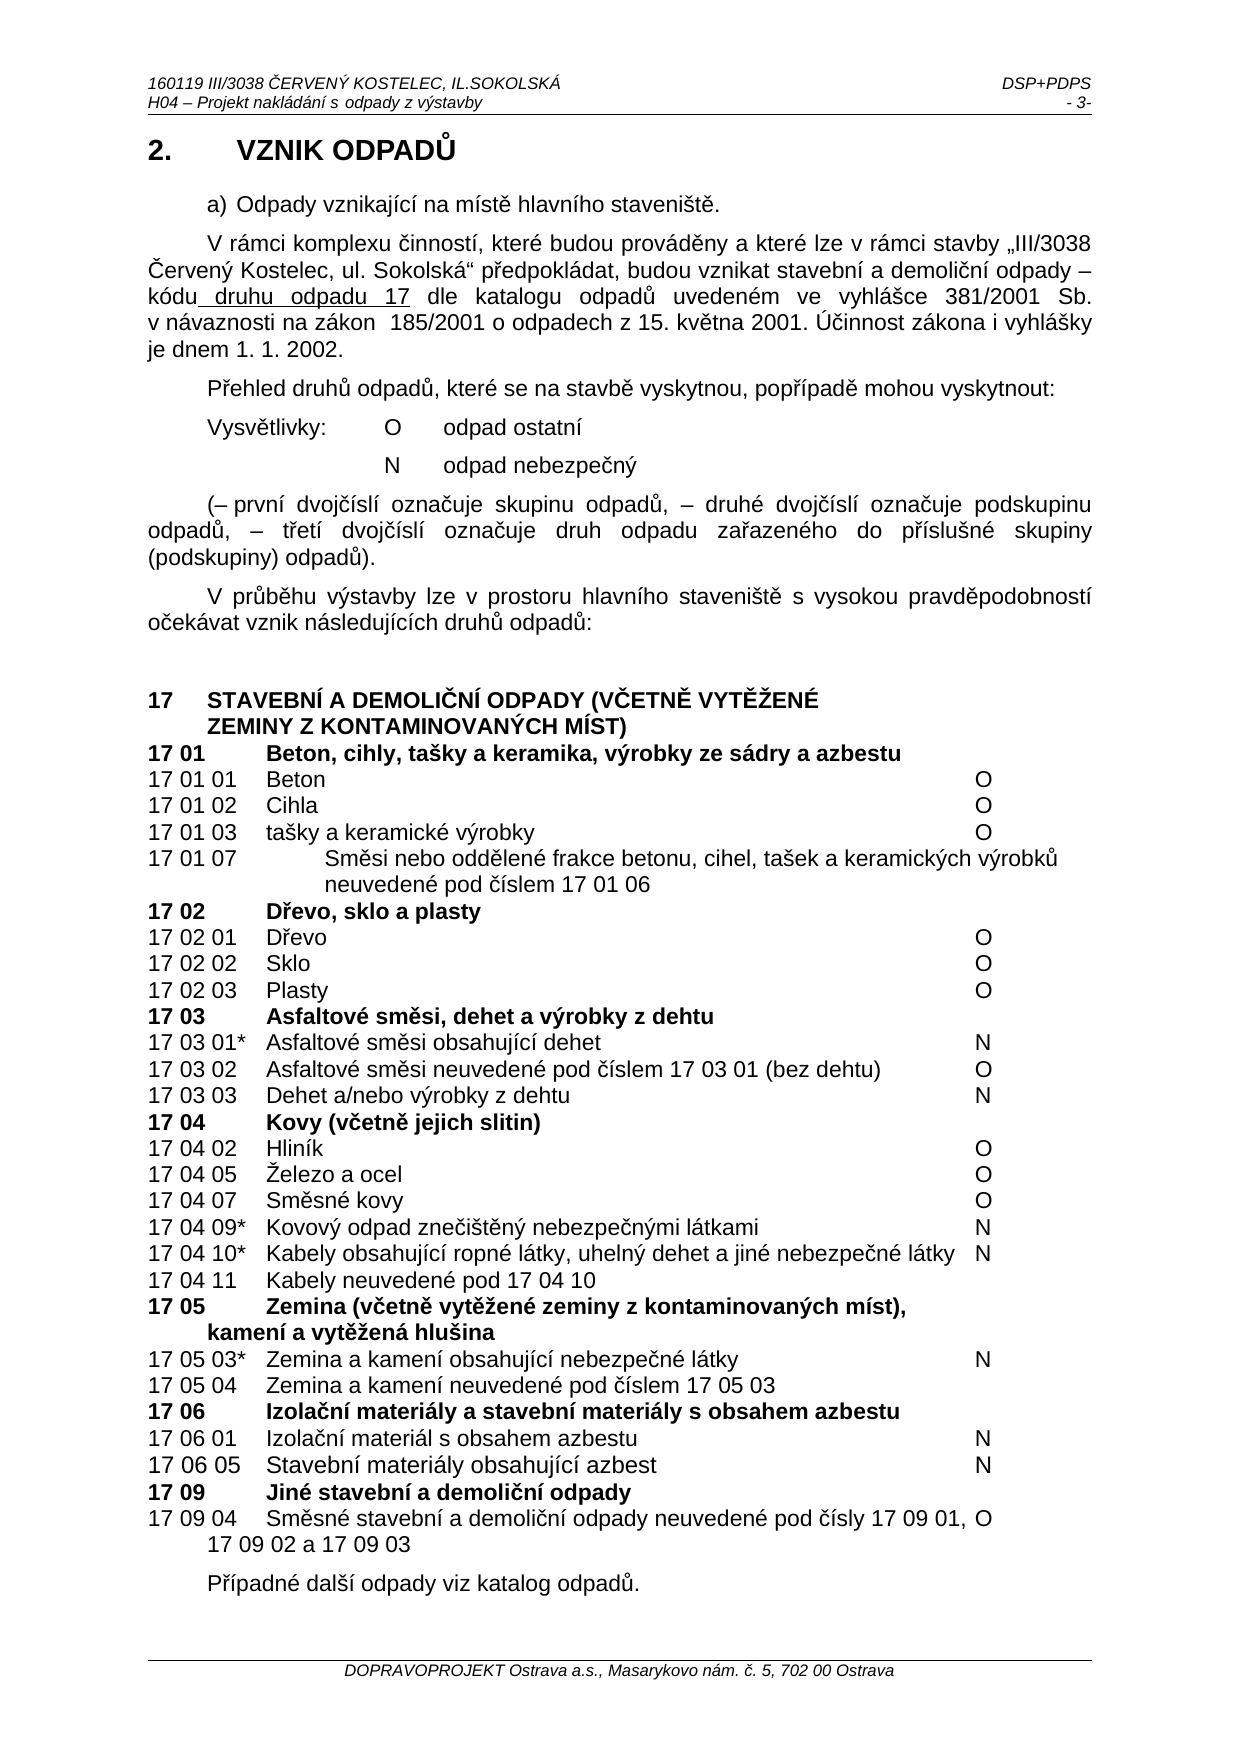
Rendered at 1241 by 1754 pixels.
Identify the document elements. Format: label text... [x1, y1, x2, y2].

text 17 02 03 Plasty O [148, 977, 1092, 1003]
text V průběhu výstavby lze v prostoru hlavního staveniště s vysokou pravděpodobností očekávat vznik následujících druhů odpadů: [148, 583, 1092, 635]
text (– první dvojčíslí označuje skupinu odpadů, – druhé dvojčíslí označuje podskupinu odpadů, – třetí dvojčíslí označuje druh odpadu zařazeného do příslušné skupiny (podskupiny) odpadů). [148, 491, 1092, 570]
text 17 STAVEBNÍ A DEMOLIČNÍ ODPADY (VČETNĚ VYTĚŽENÉ [148, 687, 1092, 713]
text V rámci komplexu činností, které budou prováděny a které lze v rámci stavby „III/3038 Červený Kostelec, ul. Sokolská“ předpokládat, budou vznikat stavební a demoliční odpady – kódu druhu odpadu 17 dle katalogu odpadů uvedeném ve vyhlášce 381/2001 Sb. v návaznosti na zákon 185/2001 o odpadech z 15. května 2001. Účinnost zákona i vyhlášky je dnem 1. 1. 2002. [148, 230, 1092, 362]
text 17 09 Jiné stavební a demoliční odpady [148, 1479, 1092, 1505]
text 17 02 01 Dřevo O [148, 924, 1092, 950]
text 17 04 05 Železo a ocel O [148, 1161, 1092, 1187]
text 17 02 Dřevo, sklo a plasty [148, 898, 1092, 924]
text 17 01 03 tašky a keramické výrobky O [148, 818, 1092, 845]
text 17 06 01 Izolační materiál s obsahem azbestu N [148, 1425, 1092, 1451]
text 17 04 10* Kabely obsahující ropné látky, uhelný dehet a jiné nebezpečné látky N [148, 1240, 1092, 1267]
text 17 04 Kovy (včetně jejich slitin) [148, 1108, 1092, 1135]
text 17 04 07 Směsné kovy O [148, 1187, 1092, 1214]
subtitle Vznik odpadů [148, 133, 1092, 166]
text 17 03 Asfaltové směsi, dehet a výrobky z dehtu [148, 1003, 1092, 1029]
text Vysvětlivky: O odpad ostatní [148, 413, 1092, 440]
text 17 09 17 09 03 [148, 1531, 1092, 1558]
text 17 03 03 Dehet a/nebo výrobky z dehtu N [148, 1082, 1092, 1108]
text 17 04 02 Hliník O [148, 1135, 1092, 1161]
text 17 03 02 Asfaltové směsi neuvedené pod číslem 17 03 01 (bez dehtu) O [148, 1056, 1092, 1082]
text 17 01 01 Beton O [148, 766, 1092, 792]
text kamení a vytěžená hlušina [148, 1319, 1092, 1346]
text 17 06 Izolační materiály a stavební materiály s obsahem azbestu [148, 1398, 1092, 1425]
text 17 01 Beton, cihly, tašky a keramika, výrobky ze sádry a azbestu [148, 739, 1092, 766]
text 17 09 04 Směsné stavební a demoliční odpady neuvedené pod čísly 17 09 01, O [148, 1505, 1092, 1531]
text 17 01 02 Cihla O [148, 792, 1092, 818]
text 17 02 02 Sklo O [148, 950, 1092, 977]
text 17 04 09* Kovový odpad znečištěný nebezpečnými látkami N [148, 1214, 1092, 1240]
text Přehled druhů odpadů, které se na stavbě vyskytnou, popřípadě mohou vyskytnout: [148, 374, 1092, 401]
text 17 05 04 Zemina a kamení neuvedené pod číslem 17 05 03 [148, 1372, 1092, 1398]
text 17 05 Zemina (včetně vytěžené zeminy z kontaminovaných míst), [148, 1293, 1092, 1319]
subtitle Odpady vznikající na místě hlavního staveniště. [207, 191, 1092, 218]
text Případné další odpady viz katalog odpadů. [148, 1570, 1092, 1597]
text 17 05 03* Zemina a kamení obsahující nebezpečné látky N [148, 1346, 1092, 1372]
text 17 03 01* Asfaltové směsi obsahující dehet N [148, 1029, 1092, 1056]
text 17 01 07 Směsi nebo oddělené frakce betonu, cihel, tašek a keramických výrobků neuvedené pod číslem 17 01 06 [148, 845, 1092, 898]
text ZEMINY Z KONTAMINOVANÝCH MÍST) [148, 713, 1092, 739]
text 17 04 11 Kabely neuvedené pod 17 04 10 [148, 1267, 1092, 1293]
text N odpad nebezpečný [148, 452, 1092, 479]
text 17 06 05 Stavební materiály obsahující azbest N [148, 1451, 1092, 1479]
